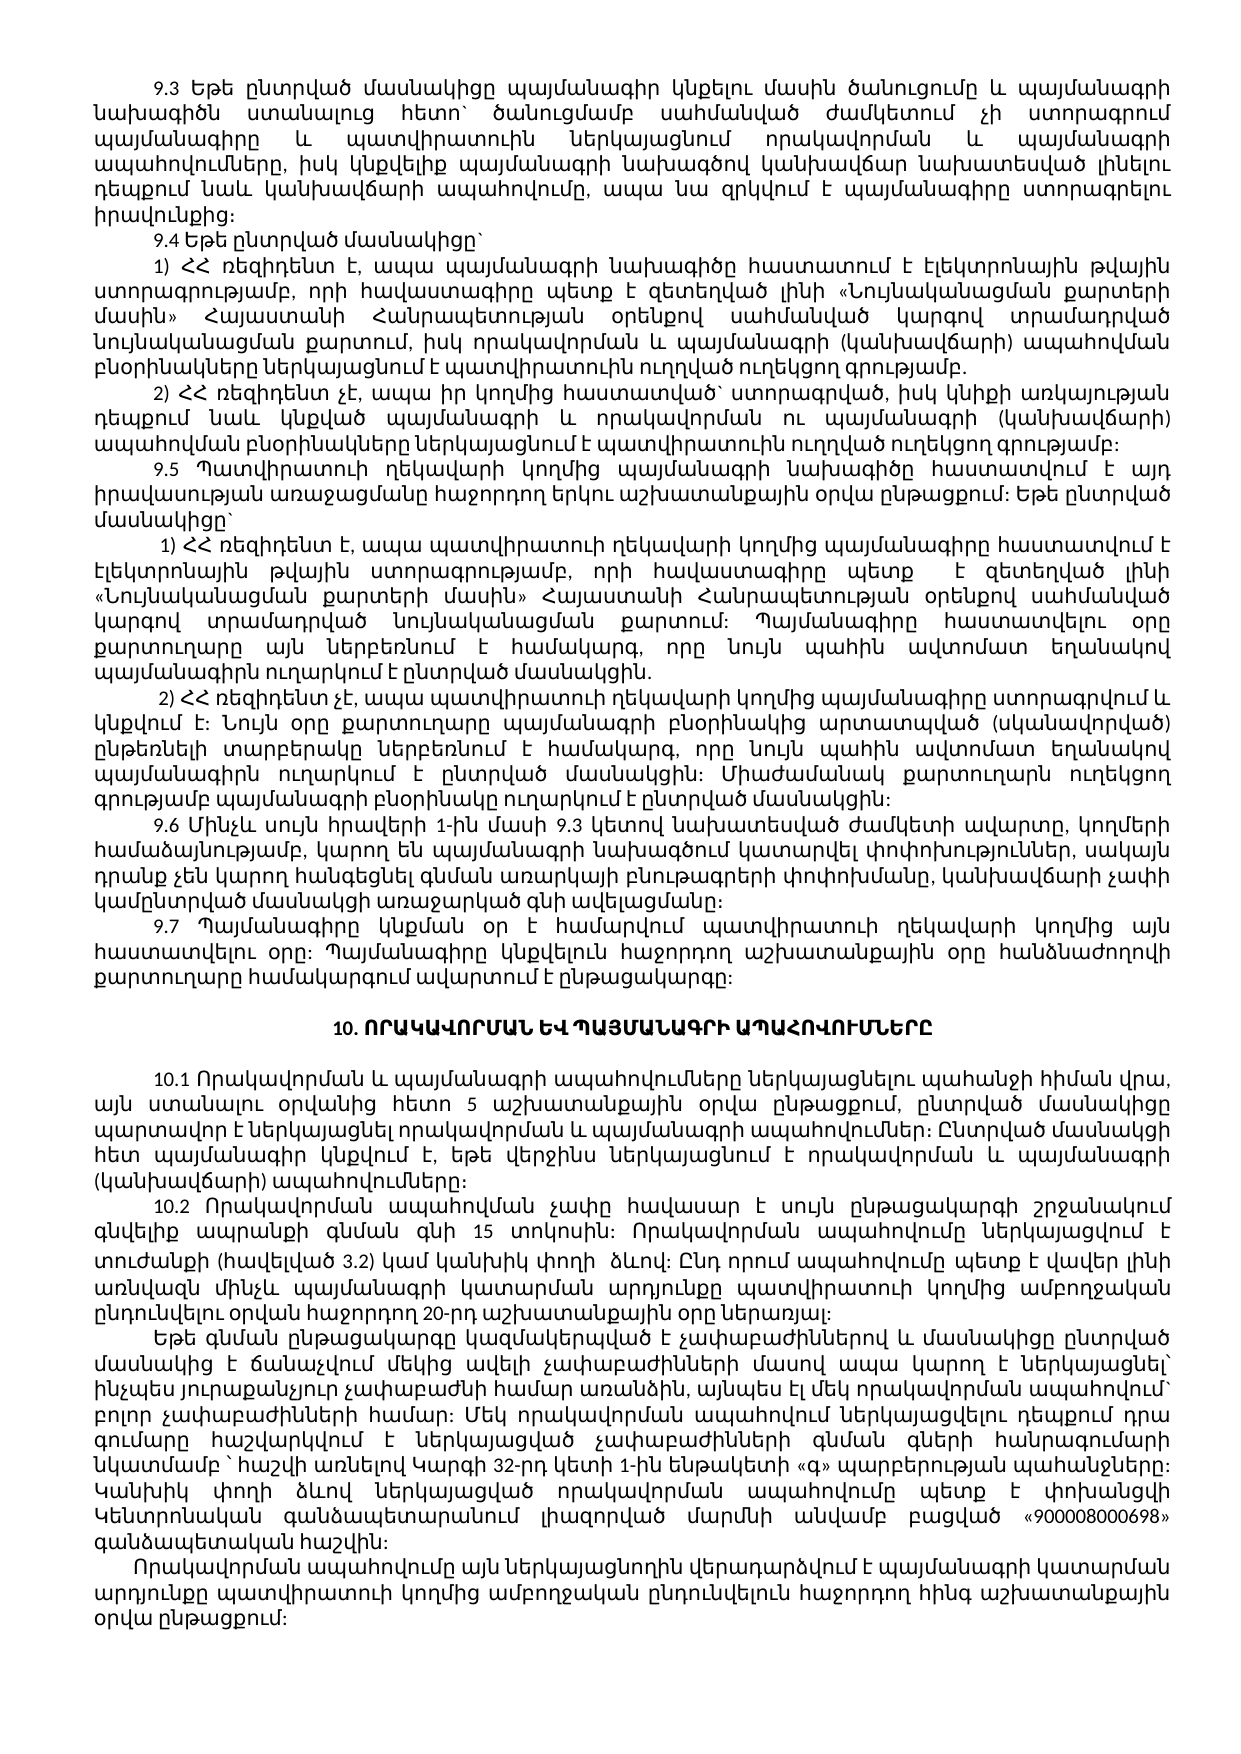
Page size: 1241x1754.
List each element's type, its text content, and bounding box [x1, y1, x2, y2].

text 2) ՀՀ ռեզիդենտ չէ, ապա պատվիրատուի ղեկավարի կողմից պայմանագիրը ստորագրվում և կնքվում է: Նույն օրը քարտուղարը պայմանագրի բնօրինակից արտատպված (սկանավորված) ընթեռնելի տարբերակը ներբեռնում է համակարգ, որը նույն պահին ավտոմատ եղանակով պայմանագիրն ուղարկում է ընտրված մասնակցին: Միաժամանակ քարտուղարն ուղեկցող գրությամբ պայմանագրի բնօրինակը ուղարկում է ընտրված մասնակցին: [94, 685, 1171, 812]
text 9.5 Պատվիրատուի ղեկավարի կողմից պայմանագրի նախագիծը հաստատվում է այդ իրավասության առաջացմանը հաջորդող երկու աշխատանքային օրվա ընթացքում: Եթե ընտրված մասնակիցը` [94, 456, 1171, 532]
text 9.3 Եթե ընտրված մասնակիցը պայմանագիր կնքելու մասին ծանուցումը և պայմանագրի նախագիծն ստանալուց հետո` ծանուցմամբ սահմանված ժամկետում չի ստորագրում պայմանագիրը և պատվիրատուին ներկայացնում որակավորման և պայմանագրի ապահովումները, իսկ կնքվելիք պայմանագրի նախագծով կանխավճար նախատեսված լինելու դեպքում նաև կանխավճարի ապահովումը, ապա նա զրկվում է պայմանագիրը ստորագրելու իրավունքից։ [94, 75, 1171, 227]
text 9.6 Մինչև սույն հրավերի 1-ին մասի 9.3 կետով նախատեսված ժամկետի ավարտը, կողմերի համաձայնությամբ, կարող են պայմանագրի նախագծում կատարվել փոփոխություններ, սակայն դրանք չեն կարող հանգեցնել գնման առարկայի բնութագրերի փոփոխմանը, կանխավճարի չափի կամընտրված մասնակցի առաջարկած գնի ավելացմանը։ [94, 812, 1171, 914]
text 9.4 Եթե ընտրված մասնակիցը` [94, 227, 1171, 253]
text 10. ՈՐԱԿԱՎՈՐՄԱՆ ԵՎ ՊԱՅՄԱՆԱԳՐԻ ԱՊԱՀՈՎՈՒՄՆԵՐԸ [94, 1015, 1171, 1041]
text 1) ՀՀ ռեզիդենտ է, ապա պայմանագրի նախագիծը հաստատում է էլեկտրոնային թվային ստորագրությամբ, որի հավաստագիրը պետք է զետեղված լինի «Նույնականացման քարտերի մասին» Հայաստանի Հանրապետության օրենքով սահմանված կարգով տրամադրված նույնականացման քարտում, իսկ որակավորման և պայմանագրի (կանխավճարի) ապահովման բնօրինակները ներկայացնում է պատվիրատուին ուղղված ուղեկցող գրությամբ. [94, 253, 1171, 380]
text 2) ՀՀ ռեզիդենտ չէ, ապա իր կողմից հաստատված` ստորագրված, իսկ կնիքի առկայության դեպքում նաև կնքված պայմանագրի և որակավորման ու պայմանագրի (կանխավճարի) ապահովման բնօրինակները ներկայացնում է պատվիրատուին ուղղված ուղեկցող գրությամբ: [94, 380, 1171, 456]
text 1) ՀՀ ռեզիդենտ է, ապա պատվիրատուի ղեկավարի կողմից պայմանագիրը հաստատվում է էլեկտրոնային թվային ստորագրությամբ, որի հավաստագիրը պետք է զետեղված լինի «Նույնականացման քարտերի մասին» Հայաստանի Հանրապետության օրենքով սահմանված կարգով տրամադրված նույնականացման քարտում: Պայմանագիրը հաստատվելու օրը քարտուղարը այն ներբեռնում է համակարգ, որը նույն պահին ավտոմատ եղանակով պայմանագիրն ուղարկում է ընտրված մասնակցին. [94, 532, 1171, 685]
text Եթե գնման ընթացակարգը կազմակերպված է չափաբաժիններով և մասնակիցը ընտրված մասնակից է ճանաչվում մեկից ավելի չափաբաժինների մասով ապա կարող է ներկայացնել՝ ինչպես յուրաքանչյուր չափաբաժնի համար առանձին, այնպես էլ մեկ որակավորման ապահովում` բոլոր չափաբաժինների համար: Մեկ որակավորման ապահովում ներկայացվելու դեպքում դրա գումարը հաշվարկվում է ներկայացված չափաբաժինների գնման գների հանրագումարի նկատմամբ ՝ հաշվի առնելով Կարգի 32-րդ կետի 1-ին ենթակետի «գ» պարբերության պահանջները: Կանխիկ փողի ձևով ներկայացված որակավորման ապահովումը պետք է փոխանցվի Կենտրոնական գանձապետարանում լիազորված մարմնի անվամբ բացված «900008000698» գանձապետական հաշվին: [94, 1326, 1171, 1554]
text Որակավորման ապահովումը այն ներկայացնողին վերադարձվում է պայմանագրի կատարման արդյունքը պատվիրատուի կողմից ամբողջական ընդունվելուն հաջորդող հինգ աշխատանքային օրվա ընթացքում: [94, 1554, 1171, 1631]
text 9.7 Պայմանագիրը կնքման օր է համարվում պատվիրատուի ղեկավարի կողմից այն հաստատվելու օրը: Պայմանագիրը կնքվելուն հաջորդող աշխատանքային օրը հանձնաժողովի քարտուղարը համակարգում ավարտում է ընթացակարգը: [94, 914, 1171, 990]
text 10.2 Որակավորման ապահովման չափը հավասար է սույն ընթացակարգի շրջանակում գնվելիք ապրանքի գնման գնի 15 տոկոսին: Որակավորման ապահովումը ներկայացվում է տուժանքի (հավելված 3.2) կամ կանխիկ փողի ձևով: Ընդ որում ապահովումը պետք է վավեր լինի առնվազն մինչև պայմանագրի կատարման արդյունքը պատվիրատուի կողմից ամբողջական ընդունվելու օրվան հաջորդող 20-րդ աշխատանքային օրը ներառյալ: [94, 1193, 1171, 1326]
text 10.1 Որակավորման և պայմանագրի ապահովումները ներկայացնելու պահանջի հիման վրա, այն ստանալու օրվանից հետո 5 աշխատանքային օրվա ընթացքում, ընտրված մասնակիցը պարտավոր է ներկայացնել որակավորման և պայմանագրի ապահովումներ։ Ընտրված մասնակցի հետ պայմանագիր կնքվում է, եթե վերջինս ներկայացնում է որակավորման և պայմանագրի (կանխավճարի) ապահովումները։ [94, 1066, 1171, 1193]
